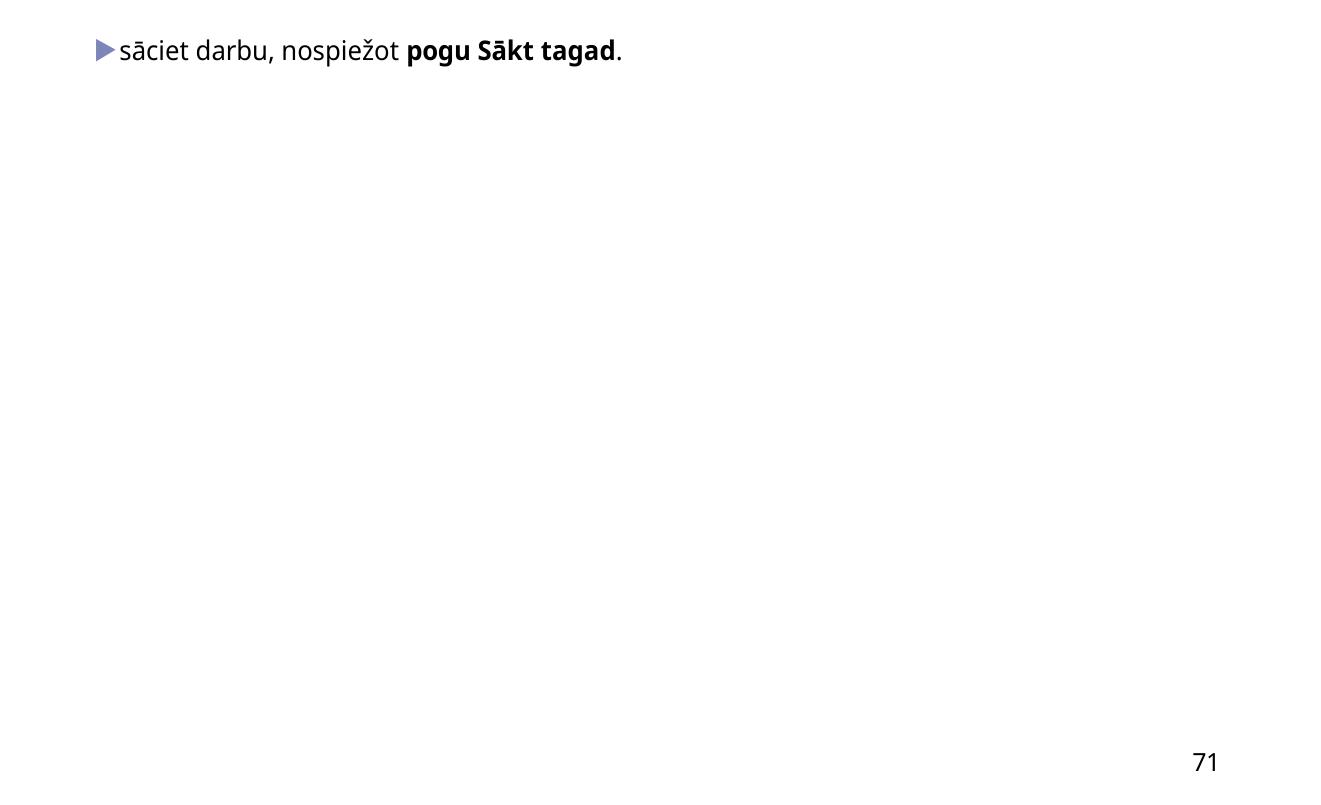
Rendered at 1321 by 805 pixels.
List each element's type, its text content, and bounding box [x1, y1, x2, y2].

list sāciet darbu, nospiežot pogu Sākt tagad. [93, 31, 1258, 68]
